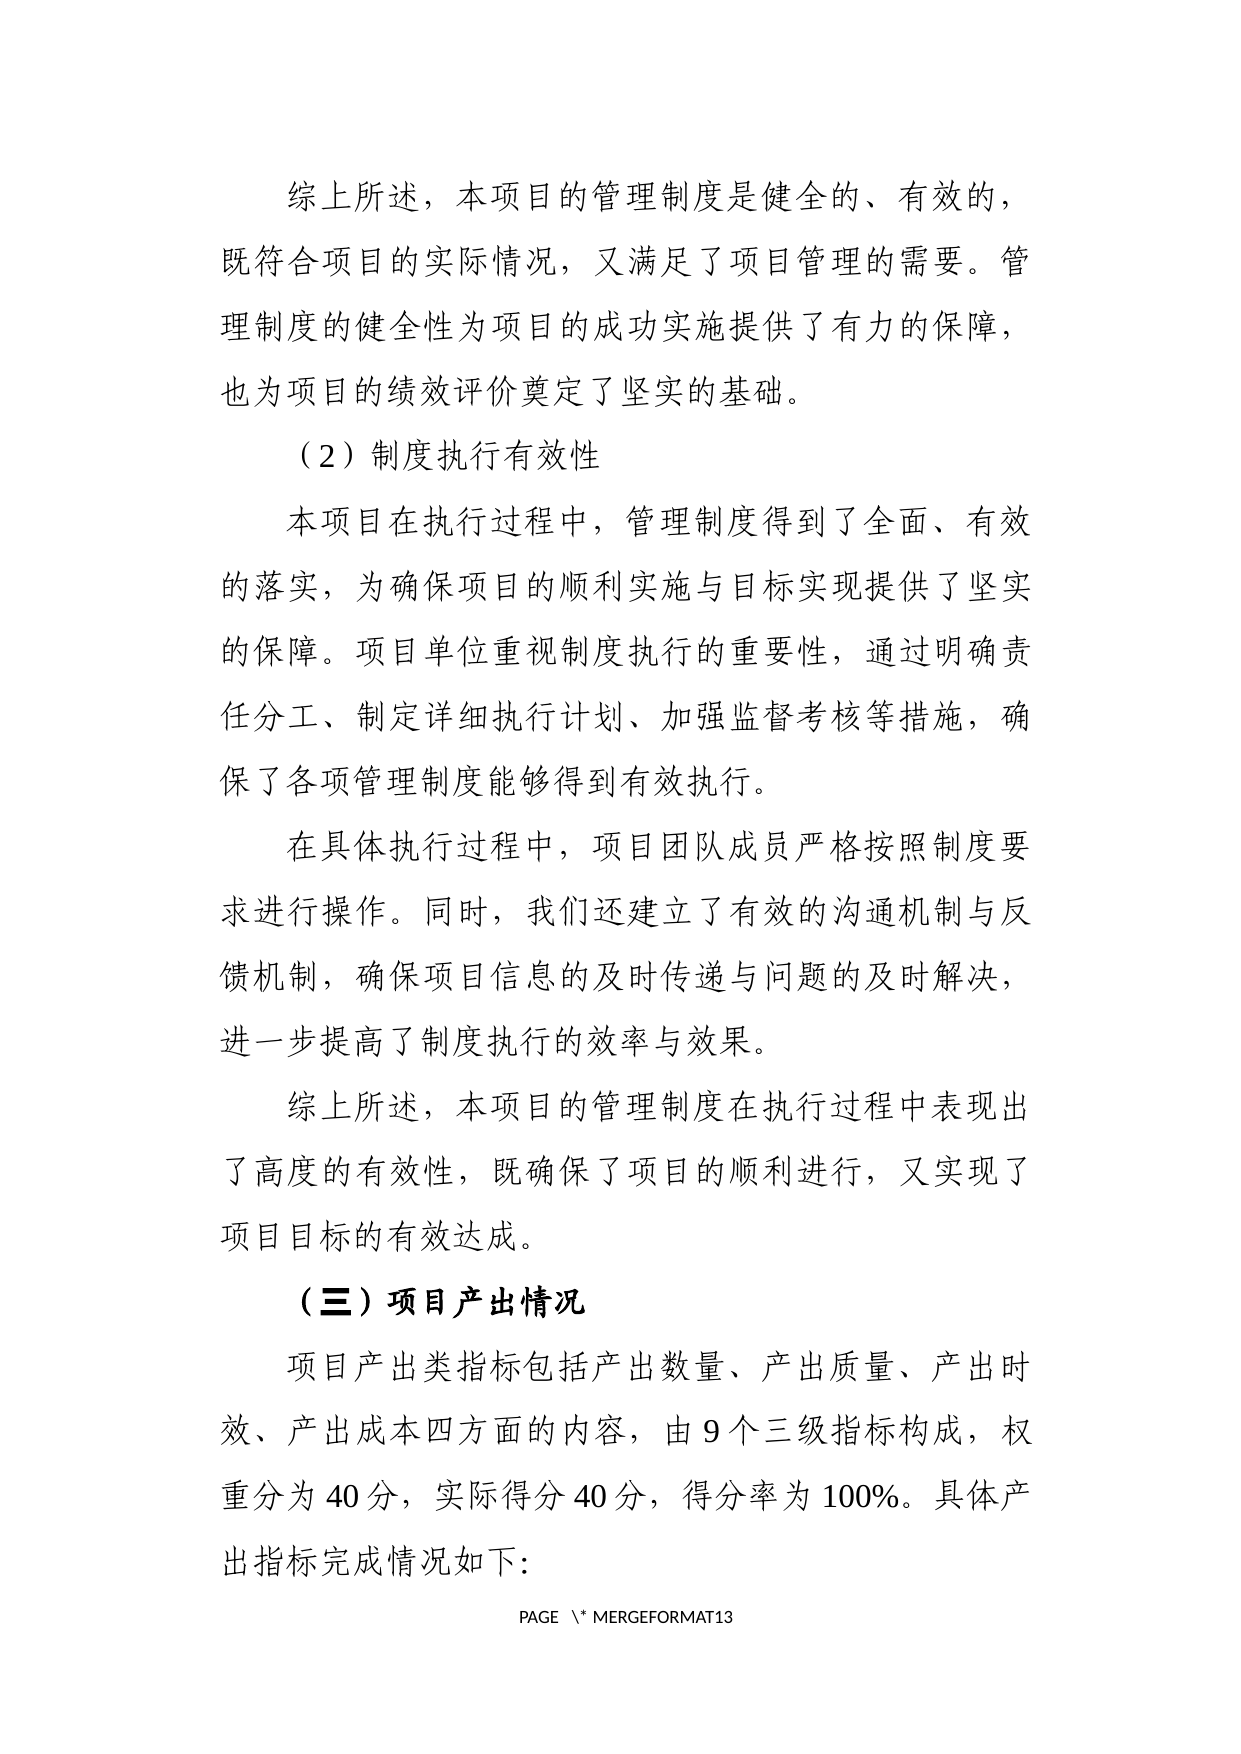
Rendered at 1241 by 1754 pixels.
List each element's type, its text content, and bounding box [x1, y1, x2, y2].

text 本项目在执行过程中，管理制度得到了全面、有效的落实，为确保项目的顺利实施与目标实现提供了坚实的保障。项目单位重视制度执行的重要性，通过明确责任分工、制定详细执行计划、加强监督考核等措施，确保了各项管理制度能够得到有效执行。 [218, 487, 1033, 812]
text 综上所述，本项目的管理制度是健全的、有效的，既符合项目的实际情况，又满足了项目管理的需要。管理制度的健全性为项目的成功实施提供了有力的保障，也为项目的绩效评价奠定了坚实的基础。 [218, 162, 1033, 422]
text 在具体执行过程中，项目团队成员严格按照制度要求进行操作。同时，我们还建立了有效的沟通机制与反馈机制，确保项目信息的及时传递与问题的及时解决，进一步提高了制度执行的效率与效果。 [218, 812, 1033, 1072]
text 综上所述，本项目的管理制度在执行过程中表现出了高度的有效性，既确保了项目的顺利进行，又实现了项目目标的有效达成。 [218, 1072, 1033, 1267]
text （2）制度执行有效性 [218, 422, 1033, 487]
list 项目产出情况 [218, 1267, 1033, 1332]
text 项目产出类指标包括产出数量、产出质量、产出时效、产出成本四方面的内容，由9个三级指标构成，权重分为40分，实际得分40分，得分率为100%。具体产出指标完成情况如下： [218, 1332, 1033, 1592]
